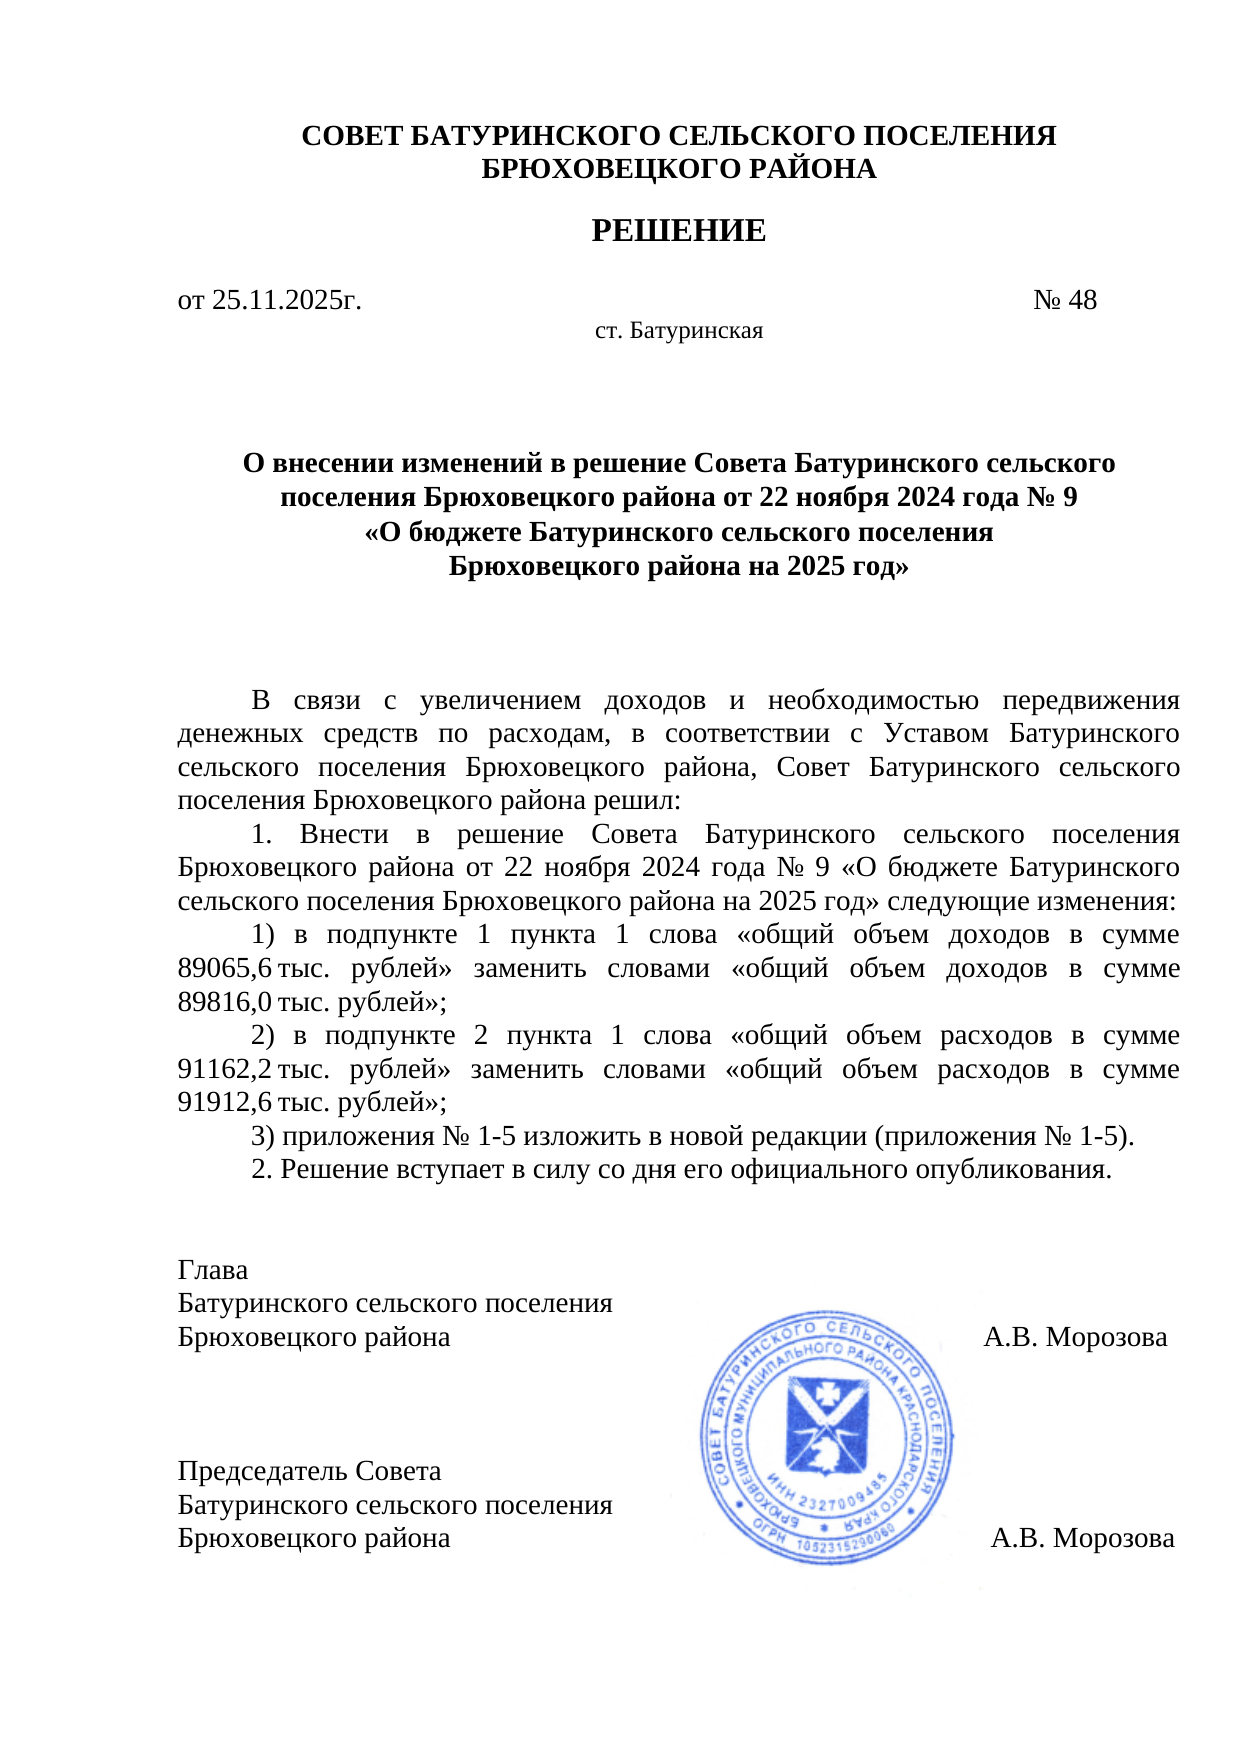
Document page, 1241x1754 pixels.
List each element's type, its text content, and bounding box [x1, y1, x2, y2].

picture [669, 1353, 989, 1453]
text БРЮХОВЕЦКОГО РАЙОНА [177, 152, 1181, 185]
text «О бюджете Батуринского сельского поселения [177, 514, 1181, 548]
text Брюховецкого района А.В. Морозова [177, 1520, 1181, 1554]
text РЕШЕНИЕ [177, 210, 1181, 248]
text Председатель Совета [177, 1453, 1181, 1487]
text Брюховецкого района А.В. Морозова [177, 1319, 1181, 1353]
text СОВЕТ БАТУРИНСКОГО СЕЛЬСКОГО ПОСЕЛЕНИЯ [177, 118, 1181, 152]
text Глава [177, 1252, 1181, 1286]
text 2. Решение вступает в силу со дня его официального опубликования. [177, 1151, 1181, 1185]
text О внесении изменений в решение Совета Батуринского сельского поселения Брюховецкого района от 22 ноября 2024 года № 9 [177, 445, 1181, 514]
text Батуринского сельского поселения [177, 1286, 1181, 1319]
text Батуринского сельского поселения [177, 1487, 1181, 1520]
picture [669, 1554, 989, 1599]
text 2) в подпункте 2 пункта 1 слова «общий объем расходов в сумме 91162,2 тыс. рублей» заменить словами «общий объем расходов в сумме 91912,6 тыс. рублей»; [177, 1017, 1181, 1118]
text от 25.11.2025г. № 48 [177, 282, 1181, 316]
text 1. Внести в решение Совета Батуринского сельского поселения Брюховецкого района от 22 ноября 2024 года № 9 «О бюджете Батуринского сельского поселения Брюховецкого района на 2025 год» следующие изменения: [177, 816, 1181, 917]
text 1) в подпункте 1 пункта 1 слова «общий объем доходов в сумме 89065,6 тыс. рублей» заменить словами «общий объем доходов в сумме 89816,0 тыс. рублей»; [177, 917, 1181, 1017]
text ст. Батуринская [177, 316, 1181, 344]
text 3) приложения № 1-5 изложить в новой редакции (приложения № 1-5). [177, 1118, 1181, 1151]
text Брюховецкого района на 2025 год» [177, 548, 1181, 581]
text В связи с увеличением доходов и необходимостью передвижения денежных средств по расходам, в соответствии с Уставом Батуринского сельского поселения Брюховецкого района, Совет Батуринского сельского поселения Брюховецкого района решил: [177, 682, 1181, 816]
